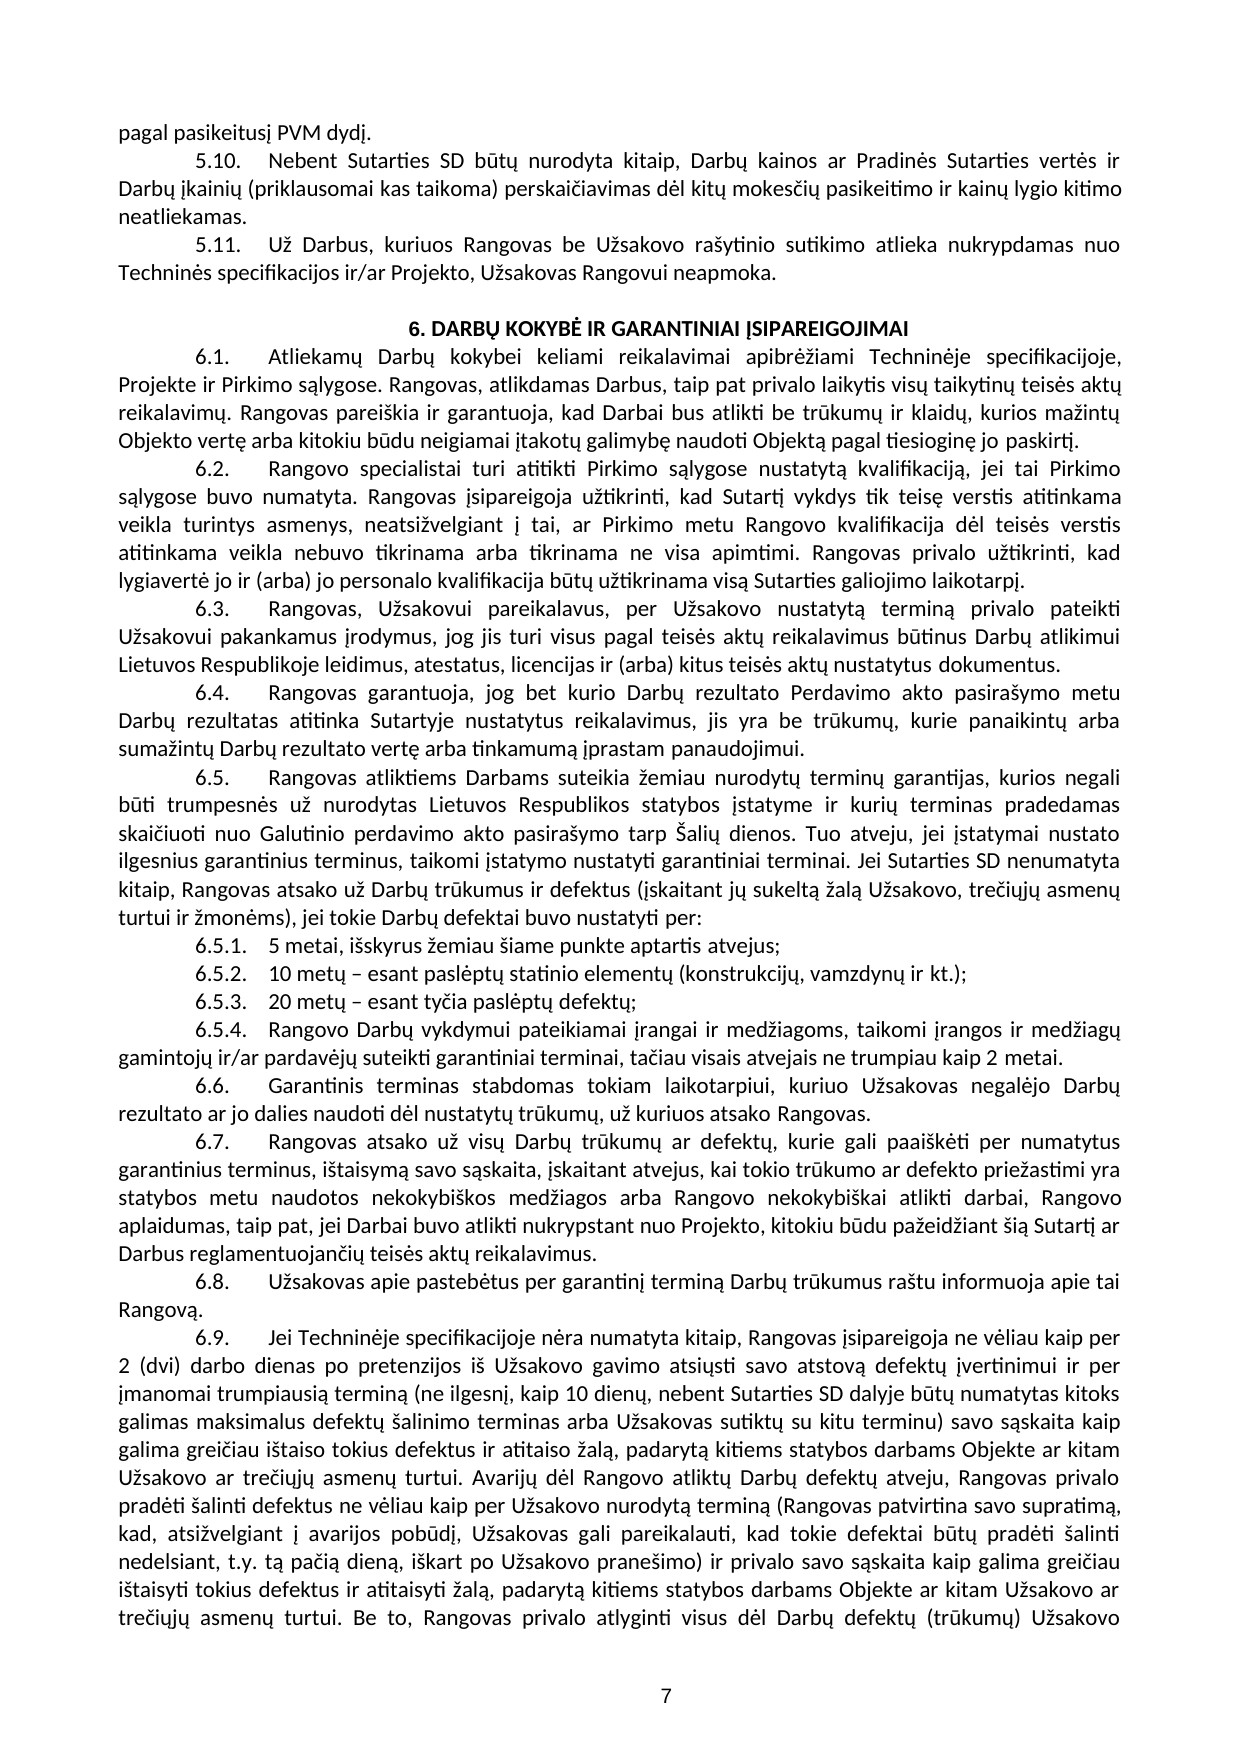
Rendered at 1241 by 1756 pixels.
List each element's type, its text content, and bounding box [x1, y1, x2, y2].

list 5 metai, išskyrus žemiau šiame punkte aptartis atvejus; [118, 931, 1122, 959]
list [118, 1323, 1122, 1631]
list Rangovo Darbų vykdymui pateikiamai įrangai ir medžiagoms, taikomi įrangos ir medžiagų gamintojų ir/ar pardavėjų suteikti garantiniai terminai, tačiau visais atvejais ne trumpiau kaip 2 metai. [118, 1015, 1122, 1071]
list Rangovas garantuoja, jog bet kurio Darbų rezultato Perdavimo akto pasirašymo metu Darbų rezultatas atitinka Sutartyje nustatytus reikalavimus, jis yra be trūkumų, kurie panaikintų arba sumažintų Darbų rezultato vertę arba tinkamumą įprastam panaudojimui. [118, 678, 1122, 763]
list Nebent Sutarties SD būtų nurodyta kitaip, Darbų kainos ar Pradinės Sutarties vertės ir Darbų įkainių (priklausomai kas taikoma) perskaičiavimas dėl kitų mokesčių pasikeitimo ir kainų lygio kitimo neatliekamas. [118, 146, 1122, 230]
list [118, 118, 1122, 146]
list Rangovas atliktiems Darbams suteikia žemiau nurodytų terminų garantijas, kurios negali būti trumpesnės už nurodytas Lietuvos Respublikos statybos įstatyme ir kurių terminas pradedamas skaičiuoti nuo Galutinio perdavimo akto pasirašymo tarp Šalių dienos. Tuo atveju, jei įstatymai nustato ilgesnius garantinius terminus, taikomi įstatymo nustatyti garantiniai terminai. Jei Sutarties SD nenumatyta kitaip, Rangovas atsako už Darbų trūkumus ir defektus (įskaitant jų sukeltą žalą Užsakovo, trečiųjų asmenų turtui ir žmonėms), jei tokie Darbų defektai buvo nustatyti per: [118, 763, 1122, 931]
list Rangovo specialistai turi atitikti Pirkimo sąlygose nustatytą kvalifikaciją, jei tai Pirkimo sąlygose buvo numatyta. Rangovas įsipareigoja užtikrinti, kad Sutartį vykdys tik teisę verstis atitinkama veikla turintys asmenys, neatsižvelgiant į tai, ar Pirkimo metu Rangovo kvalifikacija dėl teisės verstis atitinkama veikla nebuvo tikrinama arba tikrinama ne visa apimtimi. Rangovas privalo užtikrinti, kad lygiavertė jo ir (arba) jo personalo kvalifikacija būtų užtikrinama visą Sutarties galiojimo laikotarpį. [118, 454, 1122, 594]
list Atliekamų Darbų kokybei keliami reikalavimai apibrėžiami Techninėje specifikacijoje, Projekte ir Pirkimo sąlygose. Rangovas, atlikdamas Darbus, taip pat privalo laikytis visų taikytinų teisės aktų reikalavimų. Rangovas pareiškia ir garantuoja, kad Darbai bus atlikti be trūkumų ir klaidų, kurios mažintų Objekto vertę arba kitokiu būdu neigiamai įtakotų galimybę naudoti Objektą pagal tiesioginę jo paskirtį. [118, 342, 1122, 454]
list Garantinis terminas stabdomas tokiam laikotarpiui, kuriuo Užsakovas negalėjo Darbų rezultato ar jo dalies naudoti dėl nustatytų trūkumų, už kuriuos atsako Rangovas. [118, 1071, 1122, 1127]
list Užsakovas apie pastebėtus per garantinį terminą Darbų trūkumus raštu informuoja apie tai Rangovą. [118, 1267, 1122, 1323]
list Rangovas atsako už visų Darbų trūkumų ar defektų, kurie gali paaiškėti per numatytus garantinius terminus, ištaisymą savo sąskaita, įskaitant atvejus, kai tokio trūkumo ar defekto priežastimi yra statybos metu naudotos nekokybiškos medžiagos arba Rangovo nekokybiškai atlikti darbai, Rangovo aplaidumas, taip pat, jei Darbai buvo atlikti nukrypstant nuo Projekto, kitokiu būdu pažeidžiant šią Sutartį ar Darbus reglamentuojančių teisės aktų reikalavimus. [118, 1127, 1122, 1267]
list 20 metų – esant tyčia paslėptų defektų; [118, 987, 1122, 1015]
subtitle DARBŲ KOKYBĖ IR GARANTINIAI ĮSIPAREIGOJIMAI [118, 314, 1122, 342]
list Rangovas, Užsakovui pareikalavus, per Užsakovo nustatytą terminą privalo pateikti Užsakovui pakankamus įrodymus, jog jis turi visus pagal teisės aktų reikalavimus būtinus Darbų atlikimui Lietuvos Respublikoje leidimus, atestatus, licencijas ir (arba) kitus teisės aktų nustatytus dokumentus. [118, 594, 1122, 678]
list 10 metų – esant paslėptų statinio elementų (konstrukcijų, vamzdynų ir kt.); [118, 959, 1122, 987]
list Už Darbus, kuriuos Rangovas be Užsakovo rašytinio sutikimo atlieka nukrypdamas nuo Techninės specifikacijos ir/ar Projekto, Užsakovas Rangovui neapmoka. [118, 230, 1122, 286]
